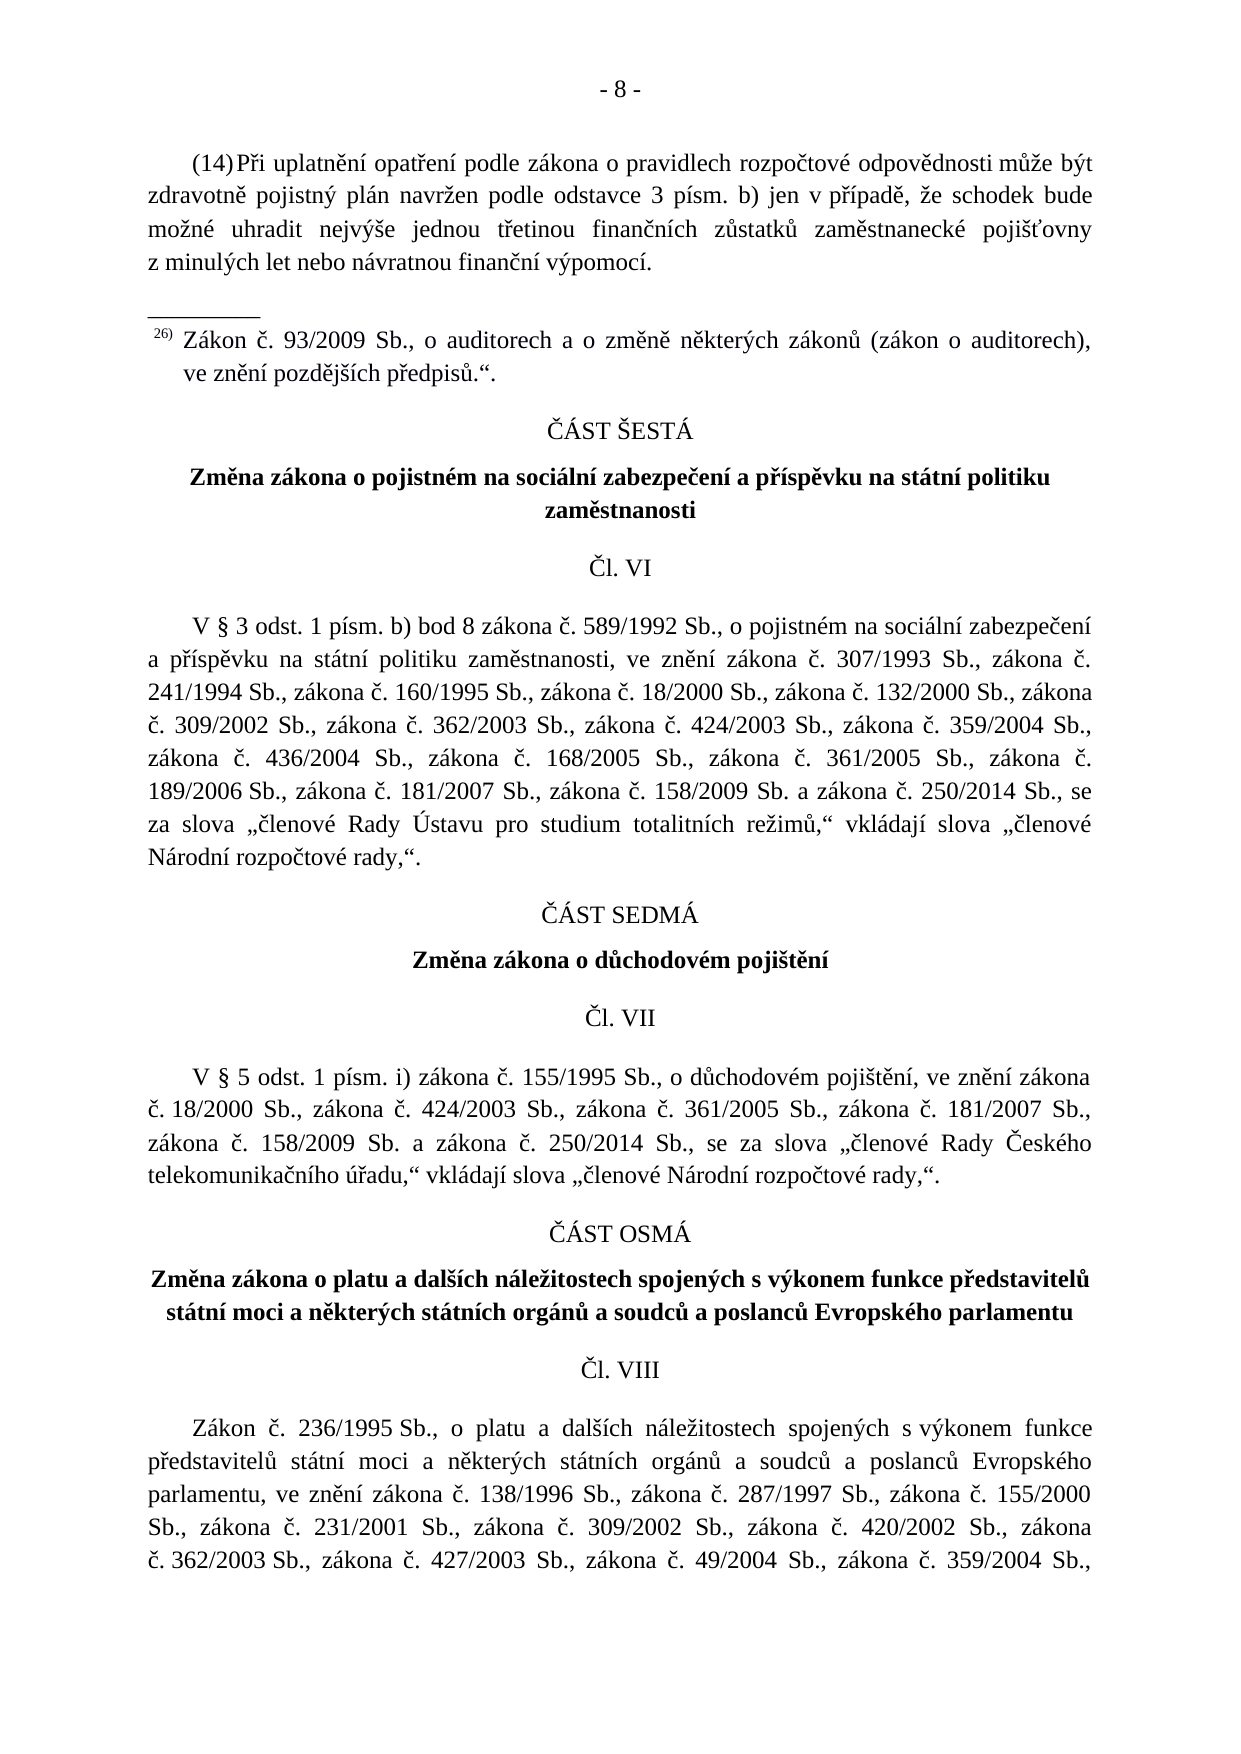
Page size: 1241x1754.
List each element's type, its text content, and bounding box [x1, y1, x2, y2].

text ČÁST ŠESTÁ [148, 416, 1093, 445]
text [148, 1413, 1093, 1574]
text Změna zákona o pojistném na sociální zabezpečení a příspěvku na státní politiku zaměstnanosti [148, 462, 1093, 523]
text V § 3 odst. 1 písm. b) bod 8 zákona č. 589/1992 Sb., o pojistném na sociální zabezpečení a příspěvku na státní politiku zaměstnanosti, ve znění zákona č. 307/1993 Sb., zákona č. 241/1994 Sb., zákona č. 160/1995 Sb., zákona č. 18/2000 Sb., zákona č. 132/2000 Sb., zákona č. 309/2002 Sb., zákona č. 362/2003 Sb., zákona č. 424/2003 Sb., zákona č. 359/2004 Sb., zákona č. 436/2004 Sb., zákona č. 168/2005 Sb., zákona č. 361/2005 Sb., zákona č. 189/2006 Sb., zákona č. 181/2007 Sb., zákona č. 158/2009 Sb. a zákona č. 250/2014 Sb., se za slova „členové Rady Ústavu pro studium totalitních režimů,“ vkládají slova „členové Národní rozpočtové rady,“. [148, 611, 1093, 871]
text ČÁST SEDmá [148, 900, 1093, 929]
text _________ [148, 292, 1093, 321]
text 26) Zákon č. 93/2009 Sb., o auditorech a o změně některých zákonů (zákon o auditorech), ve znění pozdějších předpisů.“. [153, 325, 1093, 387]
text Změna zákona o důchodovém pojištění [148, 946, 1093, 974]
text Čl. VII [148, 1003, 1093, 1032]
text Při uplatnění opatření podle zákona o pravidlech rozpočtové odpovědnosti může být zdravotně pojistný plán navržen podle odstavce 3 písm. b) jen v případě, že schodek bude možné uhradit nejvýše jednou třetinou finančních zůstatků zaměstnanecké pojišťovny z minulých let nebo návratnou finanční výpomocí. [148, 148, 1093, 275]
text V § 5 odst. 1 písm. i) zákona č. 155/1995 Sb., o důchodovém pojištění, ve znění zákona č. 18/2000 Sb., zákona č. 424/2003 Sb., zákona č. 361/2005 Sb., zákona č. 181/2007 Sb., zákona č. 158/2009 Sb. a zákona č. 250/2014 Sb., se za slova „členové Rady Českého telekomunikačního úřadu,“ vkládají slova „členové Národní rozpočtové rady,“. [148, 1062, 1093, 1189]
text Čl. VI [148, 553, 1093, 582]
text ČÁST OSMÁ [148, 1219, 1093, 1247]
text Změna zákona o platu a dalších náležitostech spojených s výkonem funkce představitelů státní moci a některých státních orgánů a soudců a poslanců Evropského parlamentu [148, 1264, 1093, 1326]
text Čl. VIII [148, 1355, 1093, 1384]
